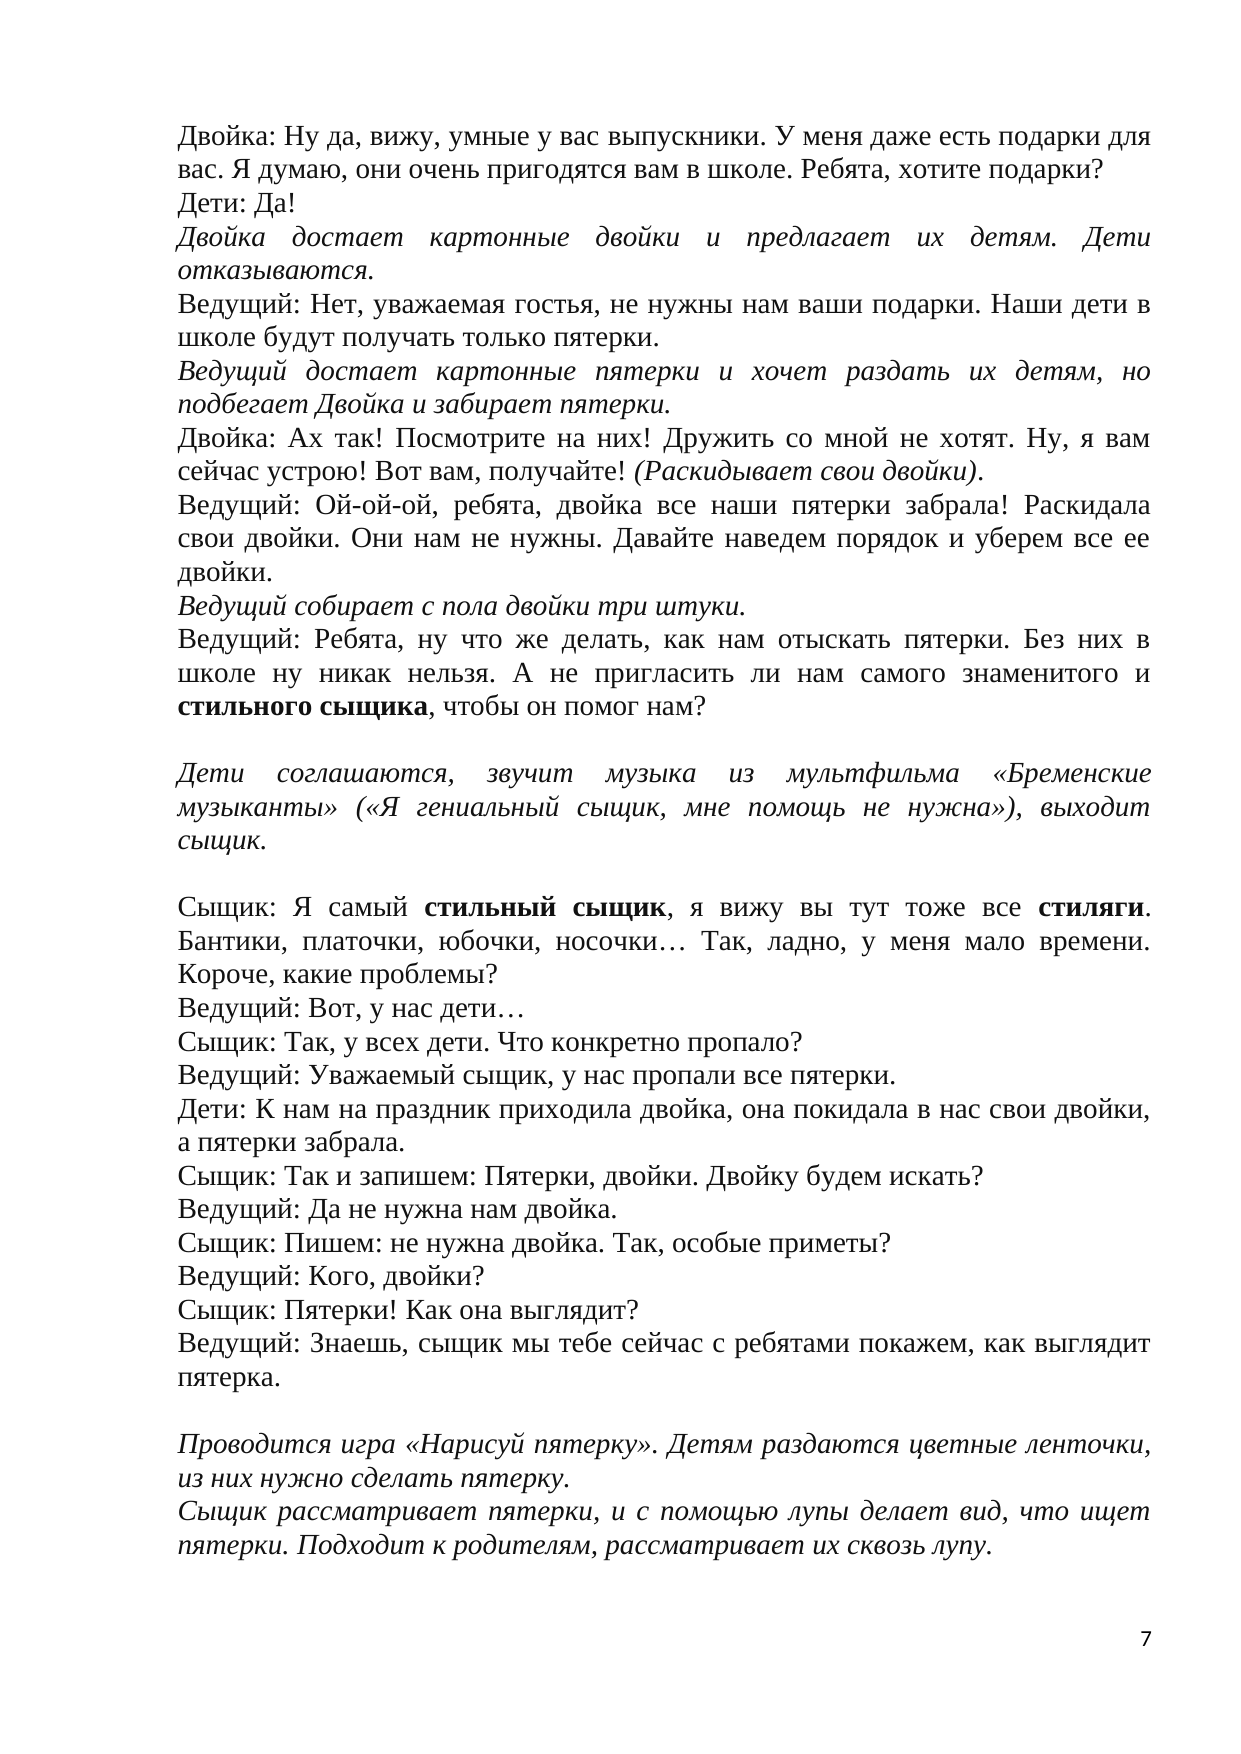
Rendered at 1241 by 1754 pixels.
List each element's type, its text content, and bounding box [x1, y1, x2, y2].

text Ведущий: Ребята, ну что же делать, как нам отыскать пятерки. Без них в школе ну никак нельзя. А не пригласить ли нам самого знаменитого и стильного сыщика, чтобы он помог нам? [177, 621, 1152, 722]
text Двойка: Ах так! Посмотрите на них! Дружить со мной не хотят. Ну, я вам сейчас устрою! Вот вам, получайте! (Раскидывает свои двойки). [177, 420, 1152, 487]
text Сыщик: Так и запишем: Пятерки, двойки. Двойку будем искать? [177, 1158, 1152, 1191]
text Сыщик рассматривает пятерки, и с помощью лупы делает вид, что ищет пятерки. Подходит к родителям, рассматривает их сквозь лупу. [177, 1493, 1152, 1560]
text Сыщик: Пятерки! Как она выглядит? [177, 1292, 1152, 1326]
text Ведущий: Уважаемый сыщик, у нас пропали все пятерки. [177, 1057, 1152, 1091]
text Дети соглашаются, звучит музыка из мультфильма «Бременские музыканты» («Я гениальный сыщик, мне помощь не нужна»), выходит сыщик. [177, 755, 1152, 856]
text Сыщик: Я самый стильный сыщик, я вижу вы тут тоже все стиляги. Бантики, платочки, юбочки, носочки… Так, ладно, у меня мало времени. Короче, какие проблемы? [177, 889, 1152, 990]
text Ведущий: Кого, двойки? [177, 1258, 1152, 1292]
text Ведущий достает картонные пятерки и хочет раздать их детям, но подбегает Двойка и забирает пятерки. [177, 353, 1152, 420]
text Ведущий собирает с пола двойки три штуки. [177, 588, 1152, 621]
text Проводится игра «Нарисуй пятерку». Детям раздаются цветные ленточки, из них нужно сделать пятерку. [177, 1426, 1152, 1493]
text Сыщик: Так, у всех дети. Что конкретно пропало? [177, 1024, 1152, 1057]
text Ведущий: Нет, уважаемая гостья, не нужны нам ваши подарки. Наши дети в школе будут получать только пятерки. [177, 286, 1152, 353]
text Двойка достает картонные двойки и предлагает их детям. Дети отказываются. [177, 219, 1152, 286]
text Дети: Да! [177, 185, 1152, 219]
text Сыщик: Пишем: не нужна двойка. Так, особые приметы? [177, 1225, 1152, 1258]
text Дети: К нам на праздник приходила двойка, она покидала в нас свои двойки, а пятерки забрала. [177, 1091, 1152, 1158]
text Ведущий: Ой-ой-ой, ребята, двойка все наши пятерки забрала! Раскидала свои двойки. Они нам не нужны. Давайте наведем порядок и уберем все ее двойки. [177, 487, 1152, 588]
text Двойка: Ну да, вижу, умные у вас выпускники. У меня даже есть подарки для вас. Я думаю, они очень пригодятся вам в школе. Ребята, хотите подарки? [177, 118, 1152, 185]
text Ведущий: Знаешь, сыщик мы тебе сейчас с ребятами покажем, как выглядит пятерка. [177, 1326, 1152, 1393]
text Ведущий: Да не нужна нам двойка. [177, 1191, 1152, 1225]
text Ведущий: Вот, у нас дети… [177, 990, 1152, 1024]
